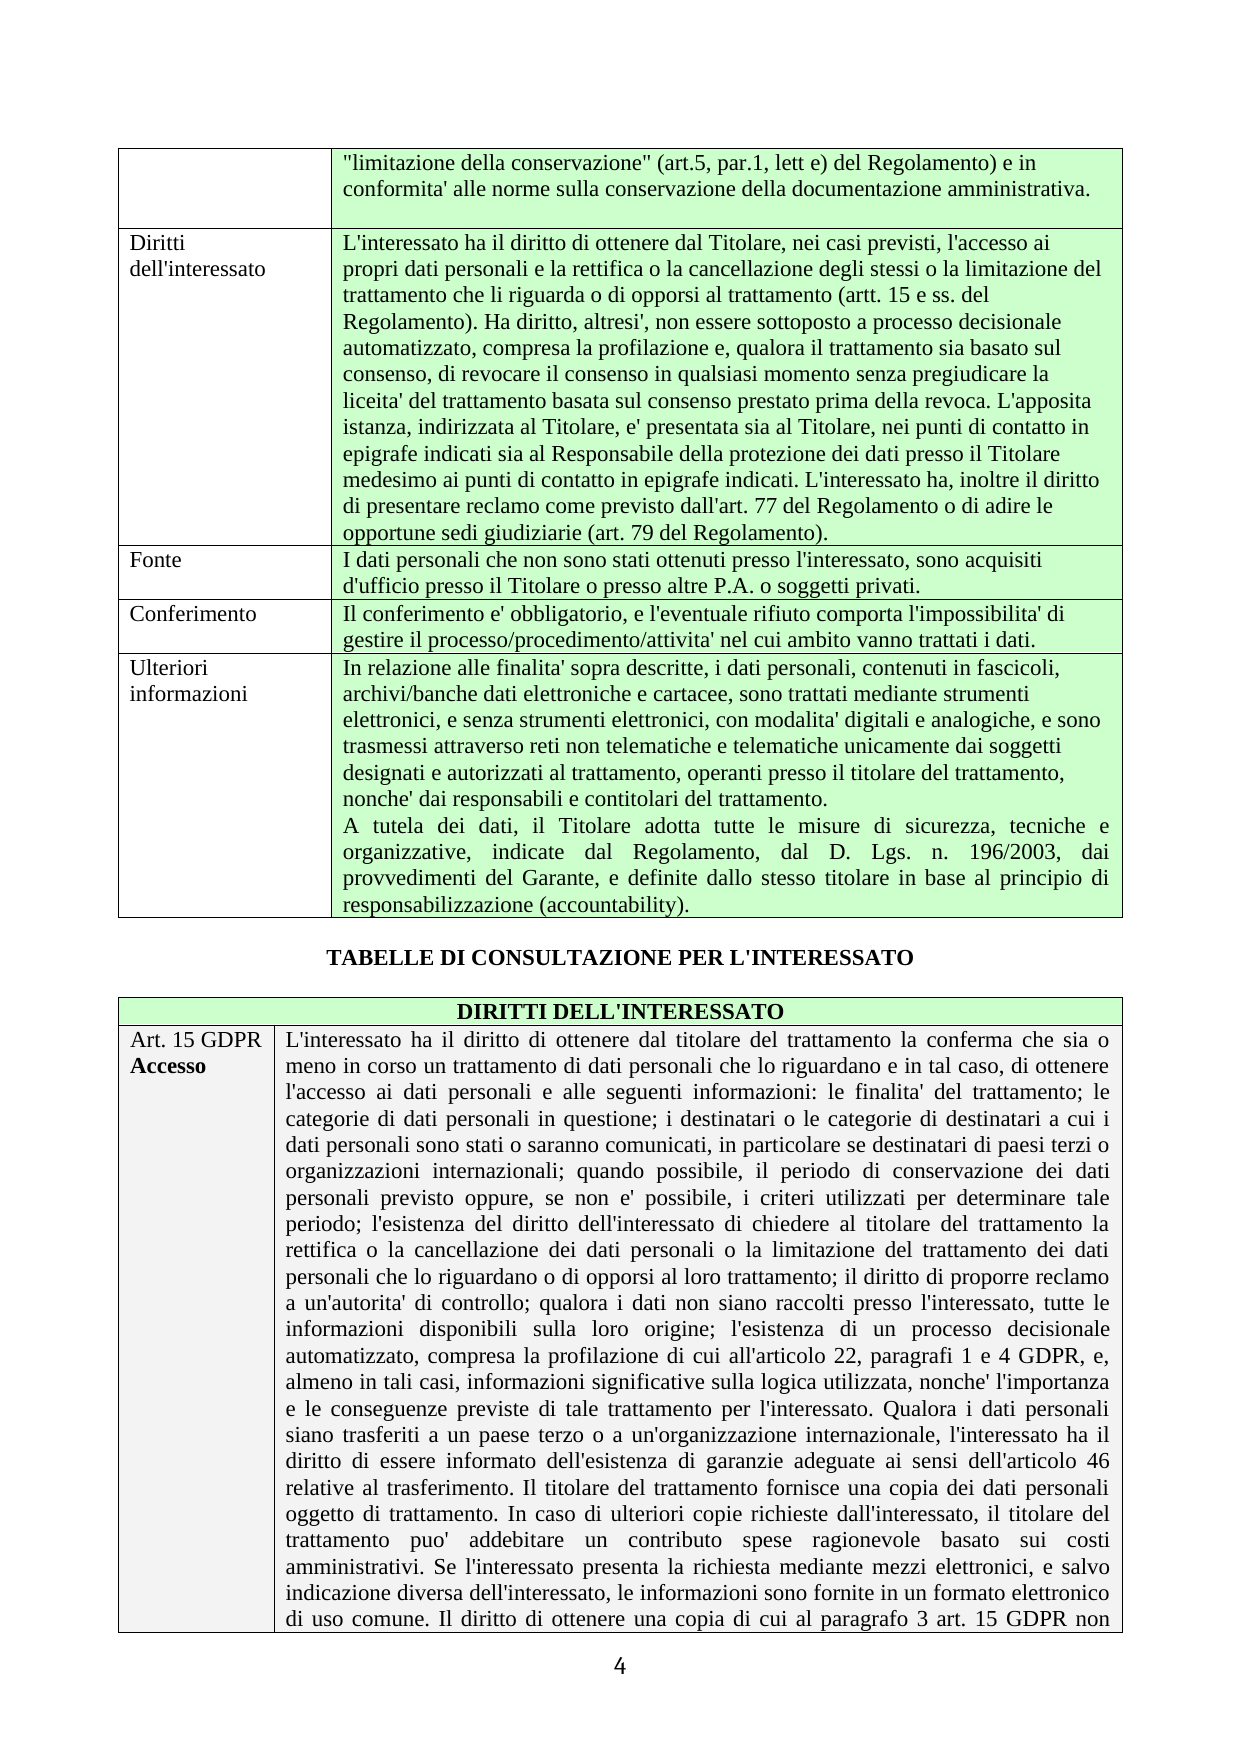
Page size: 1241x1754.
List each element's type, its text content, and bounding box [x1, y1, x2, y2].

table_cell Il conferimento e' obbligatorio, e l'eventuale rifiuto comporta l'impossibilita' di gestire il processo/procedimento/attivita' nel cui ambito vanno trattati i dati. [332, 600, 1122, 652]
table_cell I dati personali che non sono stati ottenuti presso l'interessato, sono acquisiti d'ufficio presso il Titolare o presso altre P.A. o soggetti privati. [332, 546, 1122, 599]
table_cell Fonte [119, 546, 331, 599]
table_cell In relazione alle finalita' sopra descritte, i dati personali, contenuti in fascicoli, archivi/banche dati elettroniche e cartacee, sono trattati mediante strumenti elettronici, e senza strumenti elettronici, con modalita' digitali e analogiche, e sono trasmessi attraverso reti non telematiche e telematiche unicamente dai soggetti designati e autorizzati al trattamento, operanti presso il titolare del trattamento, nonche' dai responsabili e contitolari del trattamento. A tutela dei dati, il Titolare adotta tutte le misure di sicurezza, tecniche e organizzative, indicate dal Regolamento, dal D. Lgs. n. 196/2003, dai provvedimenti del Garante, e definite dallo stesso titolare in base al principio di responsabilizzazione (accountability). [332, 654, 1122, 917]
table_header DIRITTI DELL'INTERESSATO [119, 998, 1122, 1024]
table_cell Ulteriori informazioni [119, 654, 331, 917]
text TABELLE DI CONSULTAZIONE PER L'INTERESSATO [118, 944, 1122, 971]
table_cell Diritti dell'interessato [119, 229, 331, 545]
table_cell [119, 1026, 274, 1632]
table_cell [119, 149, 331, 228]
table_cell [332, 149, 1122, 228]
table_cell L'interessato ha il diritto di ottenere dal Titolare, nei casi previsti, l'accesso ai propri dati personali e la rettifica o la cancellazione degli stessi o la limitazione del trattamento che li riguarda o di opporsi al trattamento (artt. 15 e ss. del Regolamento). Ha diritto, altresi', non essere sottoposto a processo decisionale automatizzato, compresa la profilazione e, qualora il trattamento sia basato sul consenso, di revocare il consenso in qualsiasi momento senza pregiudicare la liceita' del trattamento basata sul consenso prestato prima della revoca. L'apposita istanza, indirizzata al Titolare, e' presentata sia al Titolare, nei punti di contatto in epigrafe indicati sia al Responsabile della protezione dei dati presso il Titolare medesimo ai punti di contatto in epigrafe indicati. L'interessato ha, inoltre il diritto di presentare reclamo come previsto dall'art. 77 del Regolamento o di adire le opportune sedi giudiziarie (art. 79 del Regolamento). [332, 229, 1122, 545]
table_cell Conferimento [119, 600, 331, 652]
